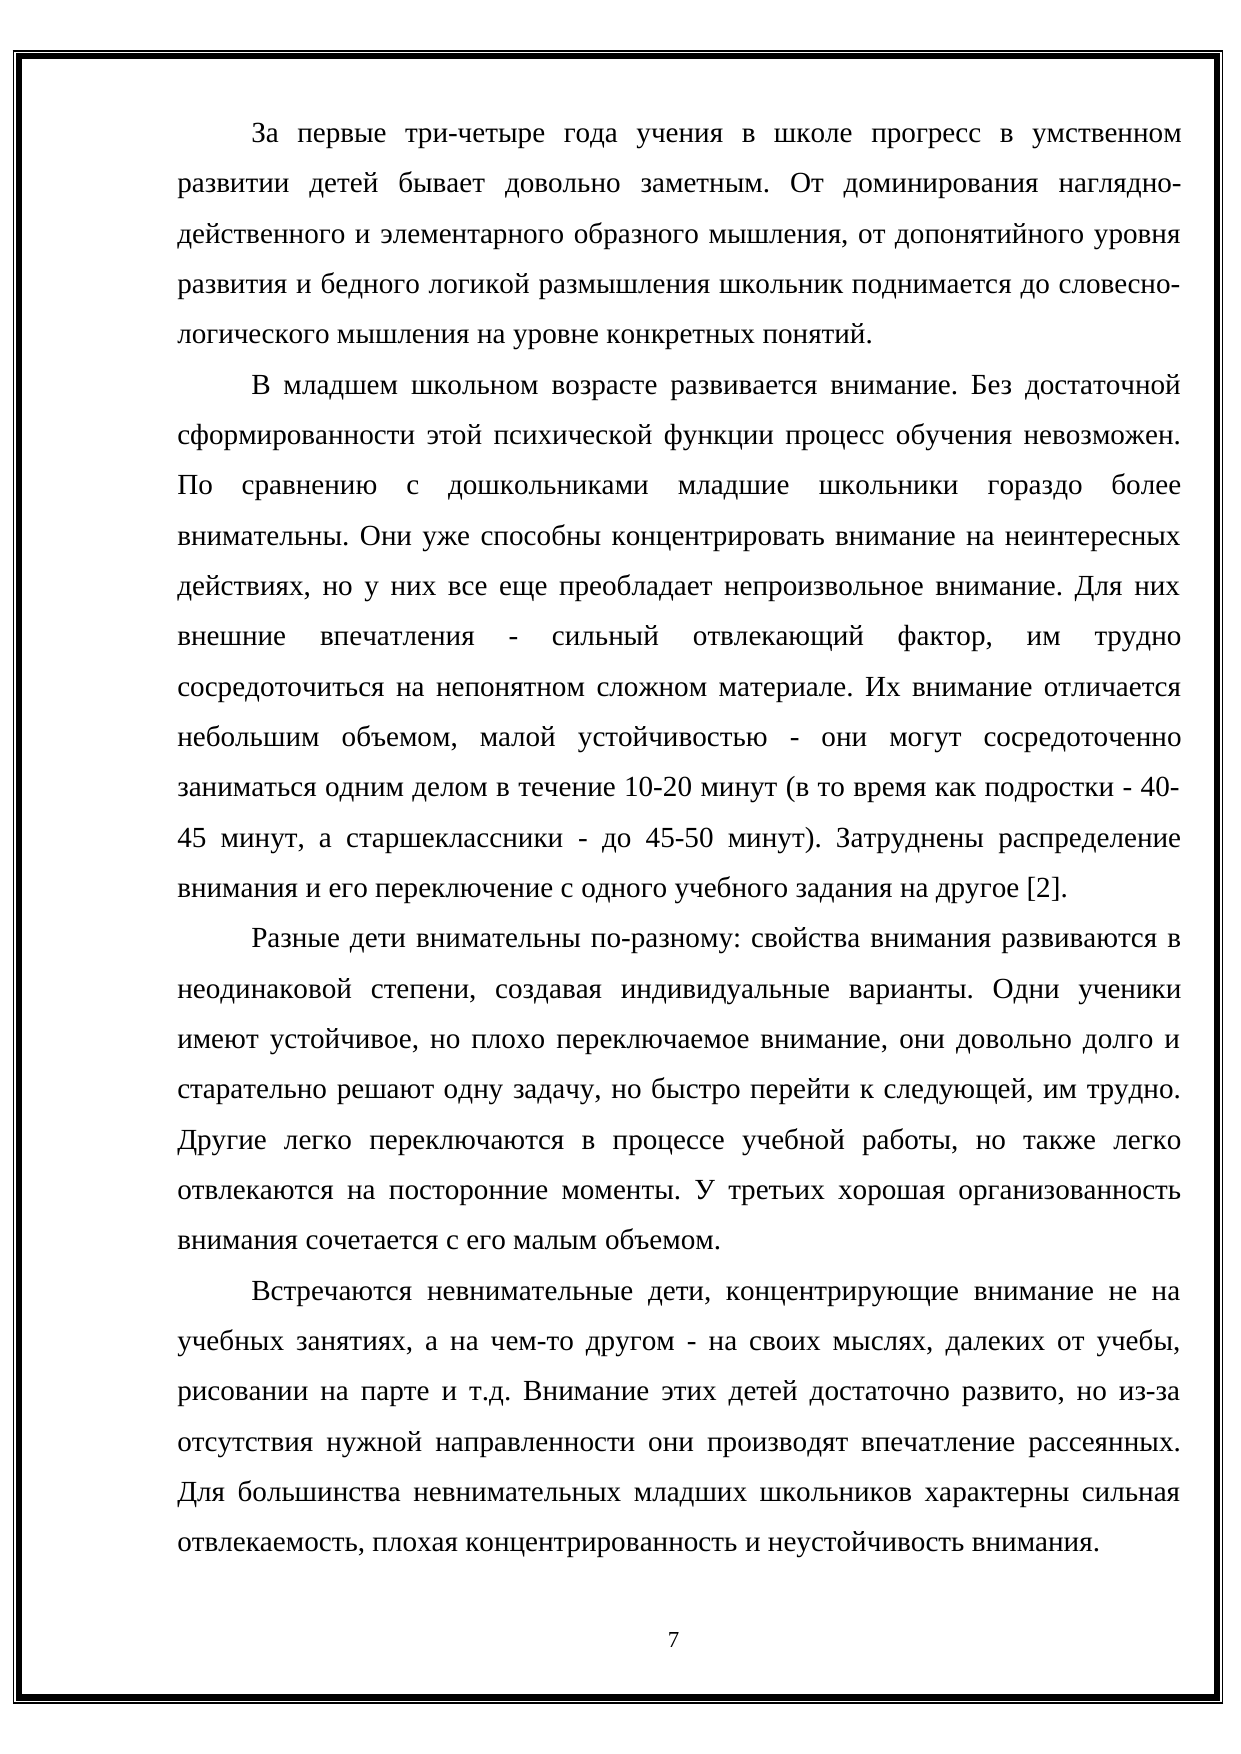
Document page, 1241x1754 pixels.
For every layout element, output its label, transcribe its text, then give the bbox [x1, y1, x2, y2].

text Встречаются невнимательные дети, концентрирующие внимание не на учебных занятиях, а на чем-то другом - на своих мыслях, далеких от учебы, рисовании на парте и т.д. Внимание этих детей достаточно развито, но из-за отсутствия нужной направленности они производят впечатление рассеянных. Для большинства невнимательных младших школьников характерны сильная отвлекаемость, плохая концентрированность и неустойчивость внимания. [177, 1273, 1181, 1558]
text Разные дети внимательны по-разному: свойства внимания развиваются в неодинаковой степени, создавая индивидуальные варианты. Одни ученики имеют устойчивое, но плохо переключаемое внимание, они довольно долго и старательно решают одну задачу, но быстро перейти к следующей, им трудно. Другие легко переключаются в процессе учебной работы, но также легко отвлекаются на посторонние моменты. У третьих хорошая организованность внимания сочетается с его малым объемом. [177, 921, 1182, 1256]
text В младшем школьном возрасте развивается внимание. Без достаточной сформированности этой психической функции процесс обучения невозможен. По сравнению с дошкольниками младшие школьники гораздо более внимательны. Они уже способны концентрировать внимание на неинтересных действиях, но у них все еще преобладает непроизвольное внимание. Для них внешние впечатления - сильный отвлекающий фактор, им трудно сосредоточиться на непонятном сложном материале. Их внимание отличается небольшим объемом, малой устойчивостью - они могут сосредоточенно заниматься одним делом в течение 10-20 минут (в то время как подростки - 40- 45 минут, а старшеклассники - до 45-50 минут). Затруднены распределение внимания и его переключение с одного учебного задания на другое [2]. [177, 367, 1182, 903]
text За первые три-четыре года учения в школе прогресс в умственном развитии детей бывает довольно заметным. От доминирования наглядно- действенного и элементарного образного мышления, от допонятийного уровня развития и бедного логикой размышления школьник поднимается до словесно- логического мышления на уровне конкретных понятий. [177, 115, 1182, 350]
